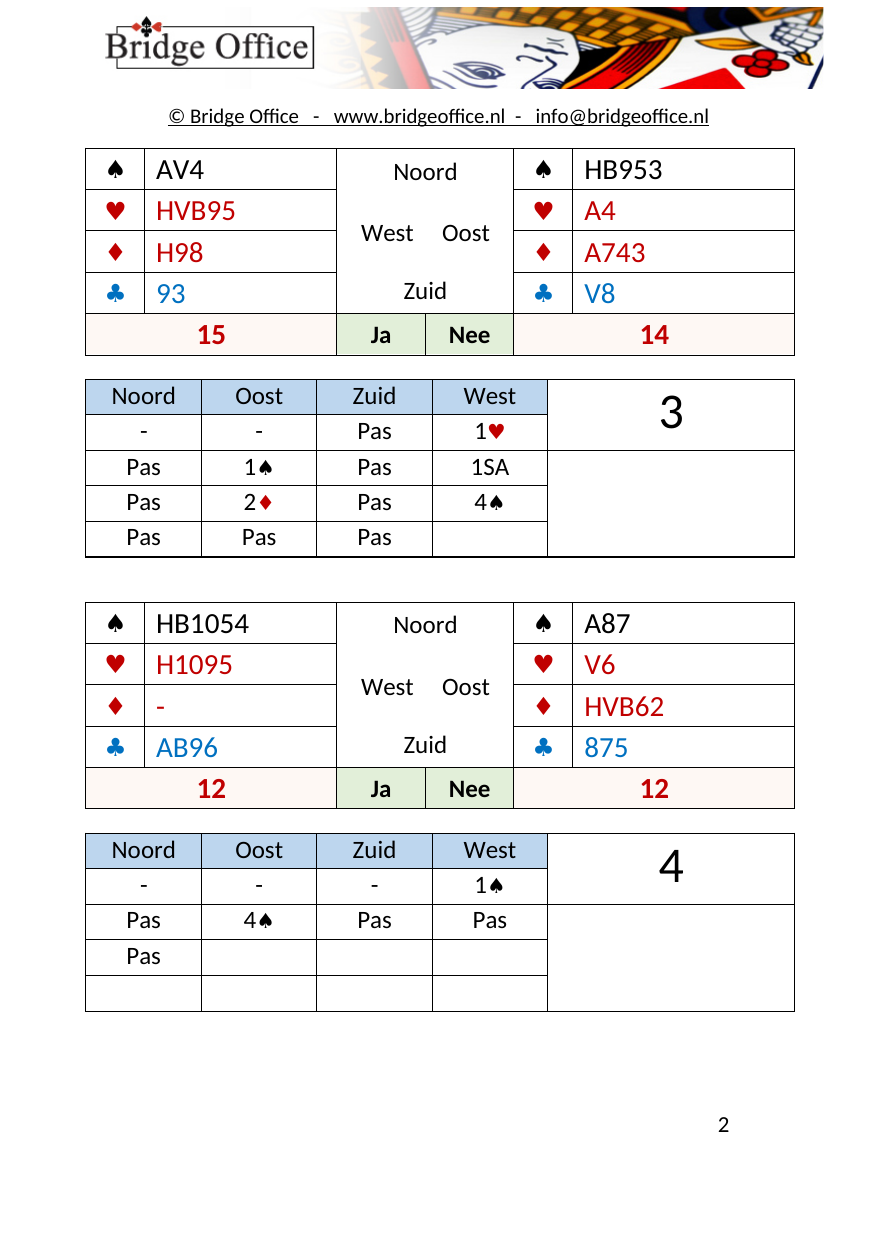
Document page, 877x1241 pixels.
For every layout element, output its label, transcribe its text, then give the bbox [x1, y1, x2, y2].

table_cell Ja [337, 314, 425, 354]
table_cell 1♥ [433, 415, 547, 450]
table_header Oost [202, 834, 316, 868]
table_header West [433, 380, 547, 414]
table_cell Pas [86, 486, 201, 521]
table_cell ♥ [86, 644, 144, 684]
table_cell Pas [317, 522, 432, 556]
table_cell H1095 [145, 644, 336, 684]
table_cell HVB62 [573, 685, 794, 726]
table_cell Pas [433, 905, 547, 939]
table_cell [433, 940, 547, 975]
table_cell A4 [573, 190, 794, 230]
table_cell V8 [573, 273, 794, 313]
table_cell ♦ [86, 685, 144, 726]
table_header HB953 [573, 149, 794, 189]
table_cell Pas [317, 415, 432, 450]
table_cell V6 [573, 644, 794, 684]
table_cell Nee [426, 768, 513, 808]
table_cell Pas [86, 905, 201, 939]
table_cell ♣ [514, 727, 572, 767]
table_cell Pas [86, 451, 201, 485]
table_cell [317, 976, 432, 1011]
table_header Zuid [317, 834, 432, 868]
table_cell [548, 451, 794, 556]
table_cell H98 [145, 231, 336, 272]
table_cell - [202, 415, 316, 450]
table_cell 12 [86, 768, 336, 808]
table_cell ♣ [514, 273, 572, 313]
table_header Noord West Oost Zuid [337, 603, 513, 767]
table_cell 14 [514, 314, 794, 354]
table_cell [548, 905, 794, 1011]
table_cell ♣ [86, 727, 144, 767]
table_cell Ja [337, 768, 425, 808]
table_header AV4 [145, 149, 336, 189]
table_cell [433, 522, 547, 556]
table_cell 4♠ [433, 486, 547, 521]
table_cell Pas [86, 522, 201, 556]
table_header ♠ [86, 149, 144, 189]
table_cell 2♦ [202, 486, 316, 521]
table_cell 1SA [433, 451, 547, 485]
table_header Zuid [317, 380, 432, 414]
table_cell 93 [145, 273, 336, 313]
table_cell - [145, 685, 336, 726]
table_header Noord [86, 834, 201, 868]
table_cell 12 [514, 768, 794, 808]
table_cell 1♠ [202, 451, 316, 485]
table_cell - [86, 415, 201, 450]
table_cell A743 [573, 231, 794, 272]
table_header ♠ [86, 603, 144, 643]
table_cell 875 [573, 727, 794, 767]
table_cell Pas [86, 940, 201, 975]
table_cell ♥ [514, 644, 572, 684]
table_cell [86, 976, 201, 1011]
table_cell 1♠ [433, 869, 547, 903]
table_header Oost [202, 380, 316, 414]
table_header A87 [573, 603, 794, 643]
table_cell ♥ [514, 190, 572, 230]
table_cell - [317, 869, 432, 903]
picture [78, 7, 824, 89]
table_header 3 [548, 380, 794, 450]
table_header Noord [86, 380, 201, 414]
table_header ♠ [514, 149, 572, 189]
table_cell - [86, 869, 201, 903]
table_cell Pas [317, 486, 432, 521]
table_cell [433, 976, 547, 1011]
table_cell ♥ [86, 190, 144, 230]
table_cell ♦ [514, 685, 572, 726]
table_cell - [202, 869, 316, 903]
table_header West [433, 834, 547, 868]
table_cell Pas [317, 905, 432, 939]
table_cell [202, 976, 316, 1011]
table_cell Nee [426, 314, 513, 354]
table_cell 15 [86, 314, 336, 354]
table_header Noord West Oost Zuid [337, 149, 513, 313]
table_cell ♣ [86, 273, 144, 313]
table_cell [317, 940, 432, 975]
table_cell AB96 [145, 727, 336, 767]
table_header ♠ [514, 603, 572, 643]
table_cell ♦ [514, 231, 572, 272]
table_cell [202, 940, 316, 975]
table_header 4 [548, 834, 794, 903]
table_cell ♦ [86, 231, 144, 272]
table_cell 4♠ [202, 905, 316, 939]
table_cell Pas [202, 522, 316, 556]
table_cell Pas [317, 451, 432, 485]
table_header HB1054 [145, 603, 336, 643]
table_cell HVB95 [145, 190, 336, 230]
